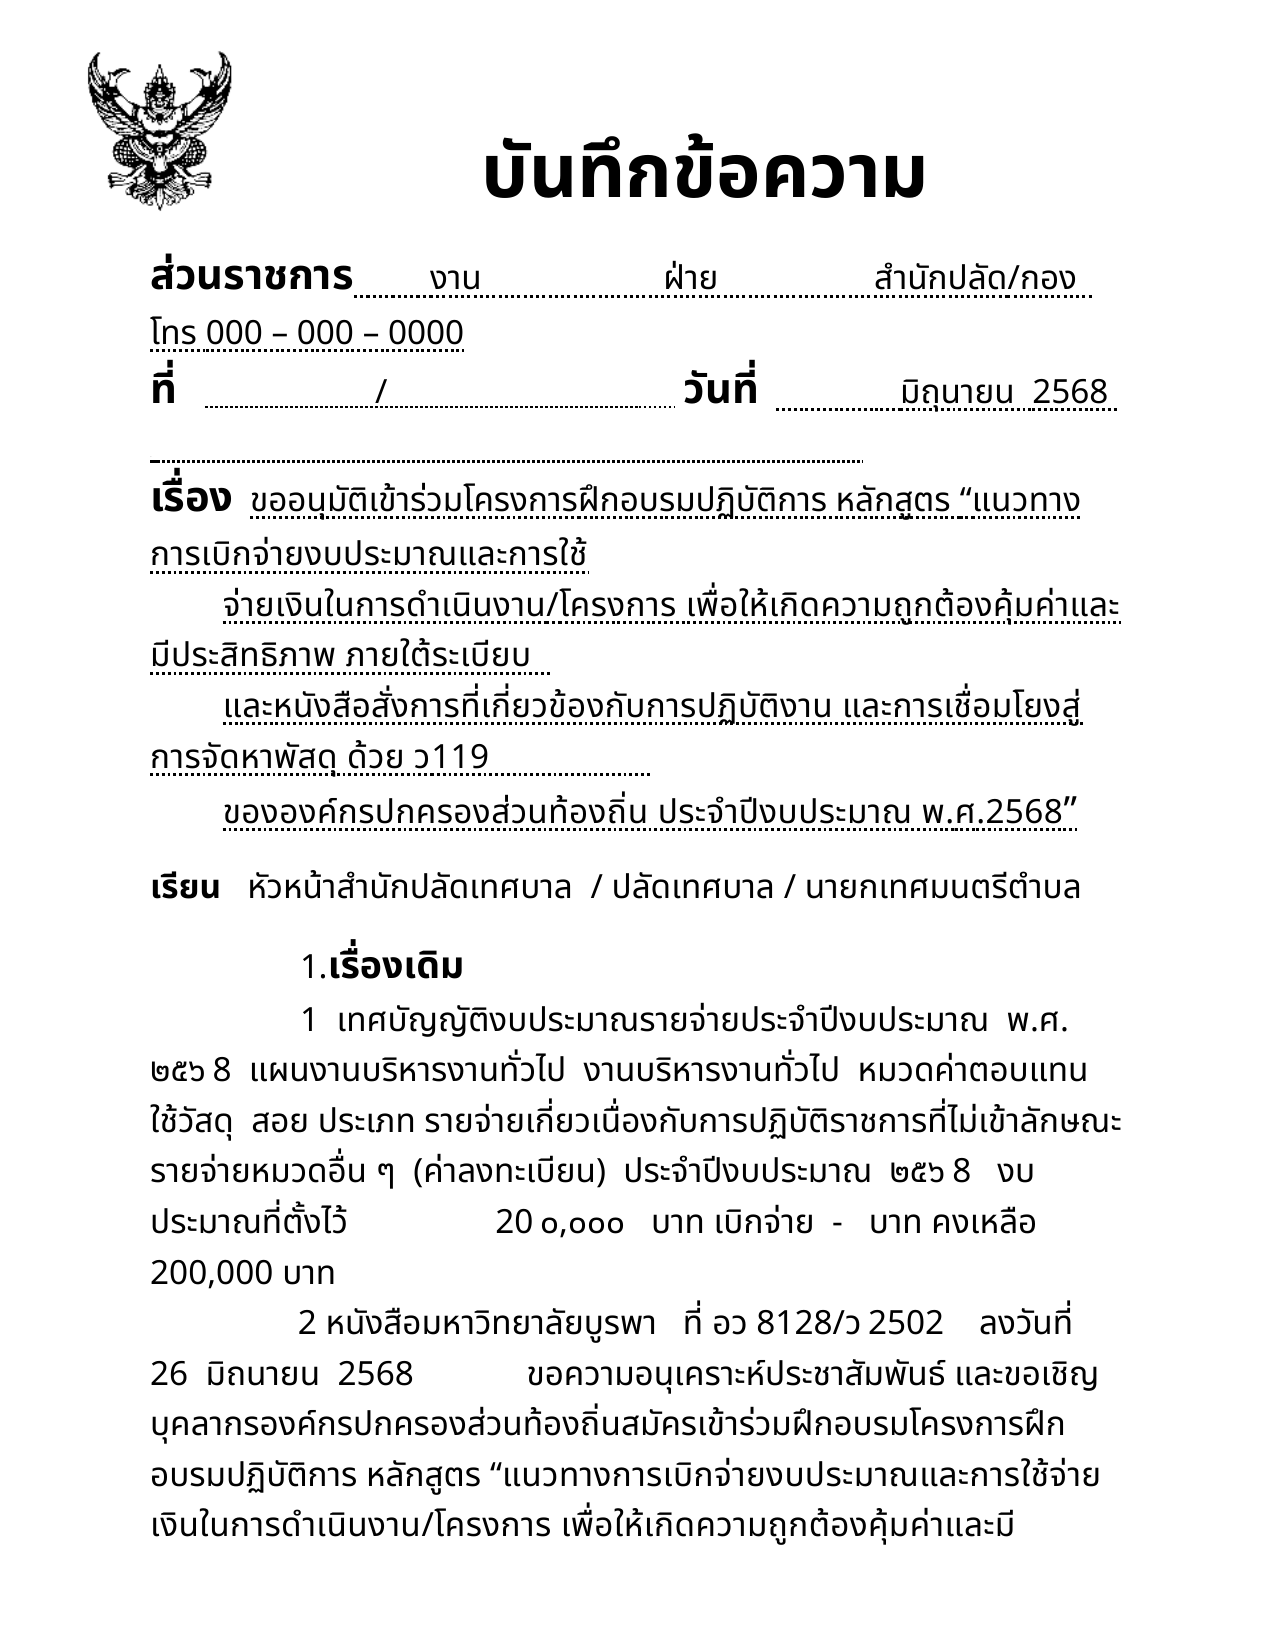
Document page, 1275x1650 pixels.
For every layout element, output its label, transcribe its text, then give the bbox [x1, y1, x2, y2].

text และหนังสือสั่งการที่เกี่ยวข้องกับการปฏิบัติงาน และการเชื่อมโยงสู่การจัดหาพัสดุ ด้วย ว119 [150, 682, 1125, 783]
text ที่ / วันที่ มิถุนายน 2568 … [150, 359, 1125, 467]
text เรียน หัวหน้าสำนักปลัดเทศบาล / ปลัดเทศบาล / นายกเทศมนตรีตำบล [150, 863, 1125, 914]
text เรื่อง ขออนุมัติเข้าร่วมโครงการฝึกอบรมปฏิบัติการ หลักสูตร “แนวทางการเบิกจ่ายงบประมาณและการใช้ [150, 467, 1125, 581]
text บันทึกข้อความ [150, 118, 1125, 231]
text ส่วนราชการ งาน ฝ่าย สำนักปลัด/กอง โทร 000 – 000 – 0000 [150, 246, 1125, 359]
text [150, 1299, 1125, 1552]
text จ่ายเงินในการดำเนินงาน/โครงการ เพื่อให้เกิดความถูกต้องคุ้มค่าและมีประสิทธิภาพ ภายใต้ระเบียบ [150, 581, 1125, 682]
text 1.เรื่องเดิม [150, 939, 1125, 996]
text 1 เทศบัญญัติงบประมาณรายจ่ายประจำปีงบประมาณ พ.ศ. ๒๕๖8 แผนงานบริหารงานทั่วไป งานบริหารงานทั่วไป หมวดค่าตอบแทน ใช้วัสดุ สอย ประเภท รายจ่ายเกี่ยวเนื่องกับการปฏิบัติราชการที่ไม่เข้าลักษณะรายจ่ายหมวดอื่น ๆ (ค่าลงทะเบียน) ประจำปีงบประมาณ ๒๕๖8 งบประมาณที่ตั้งไว้ 20๐,๐๐๐ บาท เบิกจ่าย - บาท คงเหลือ 200,000 บาท [150, 996, 1125, 1299]
picture [79, 46, 238, 215]
text ขององค์กรปกครองส่วนท้องถิ่น ประจำปีงบประมาณ พ.ศ.2568” [150, 783, 1125, 838]
